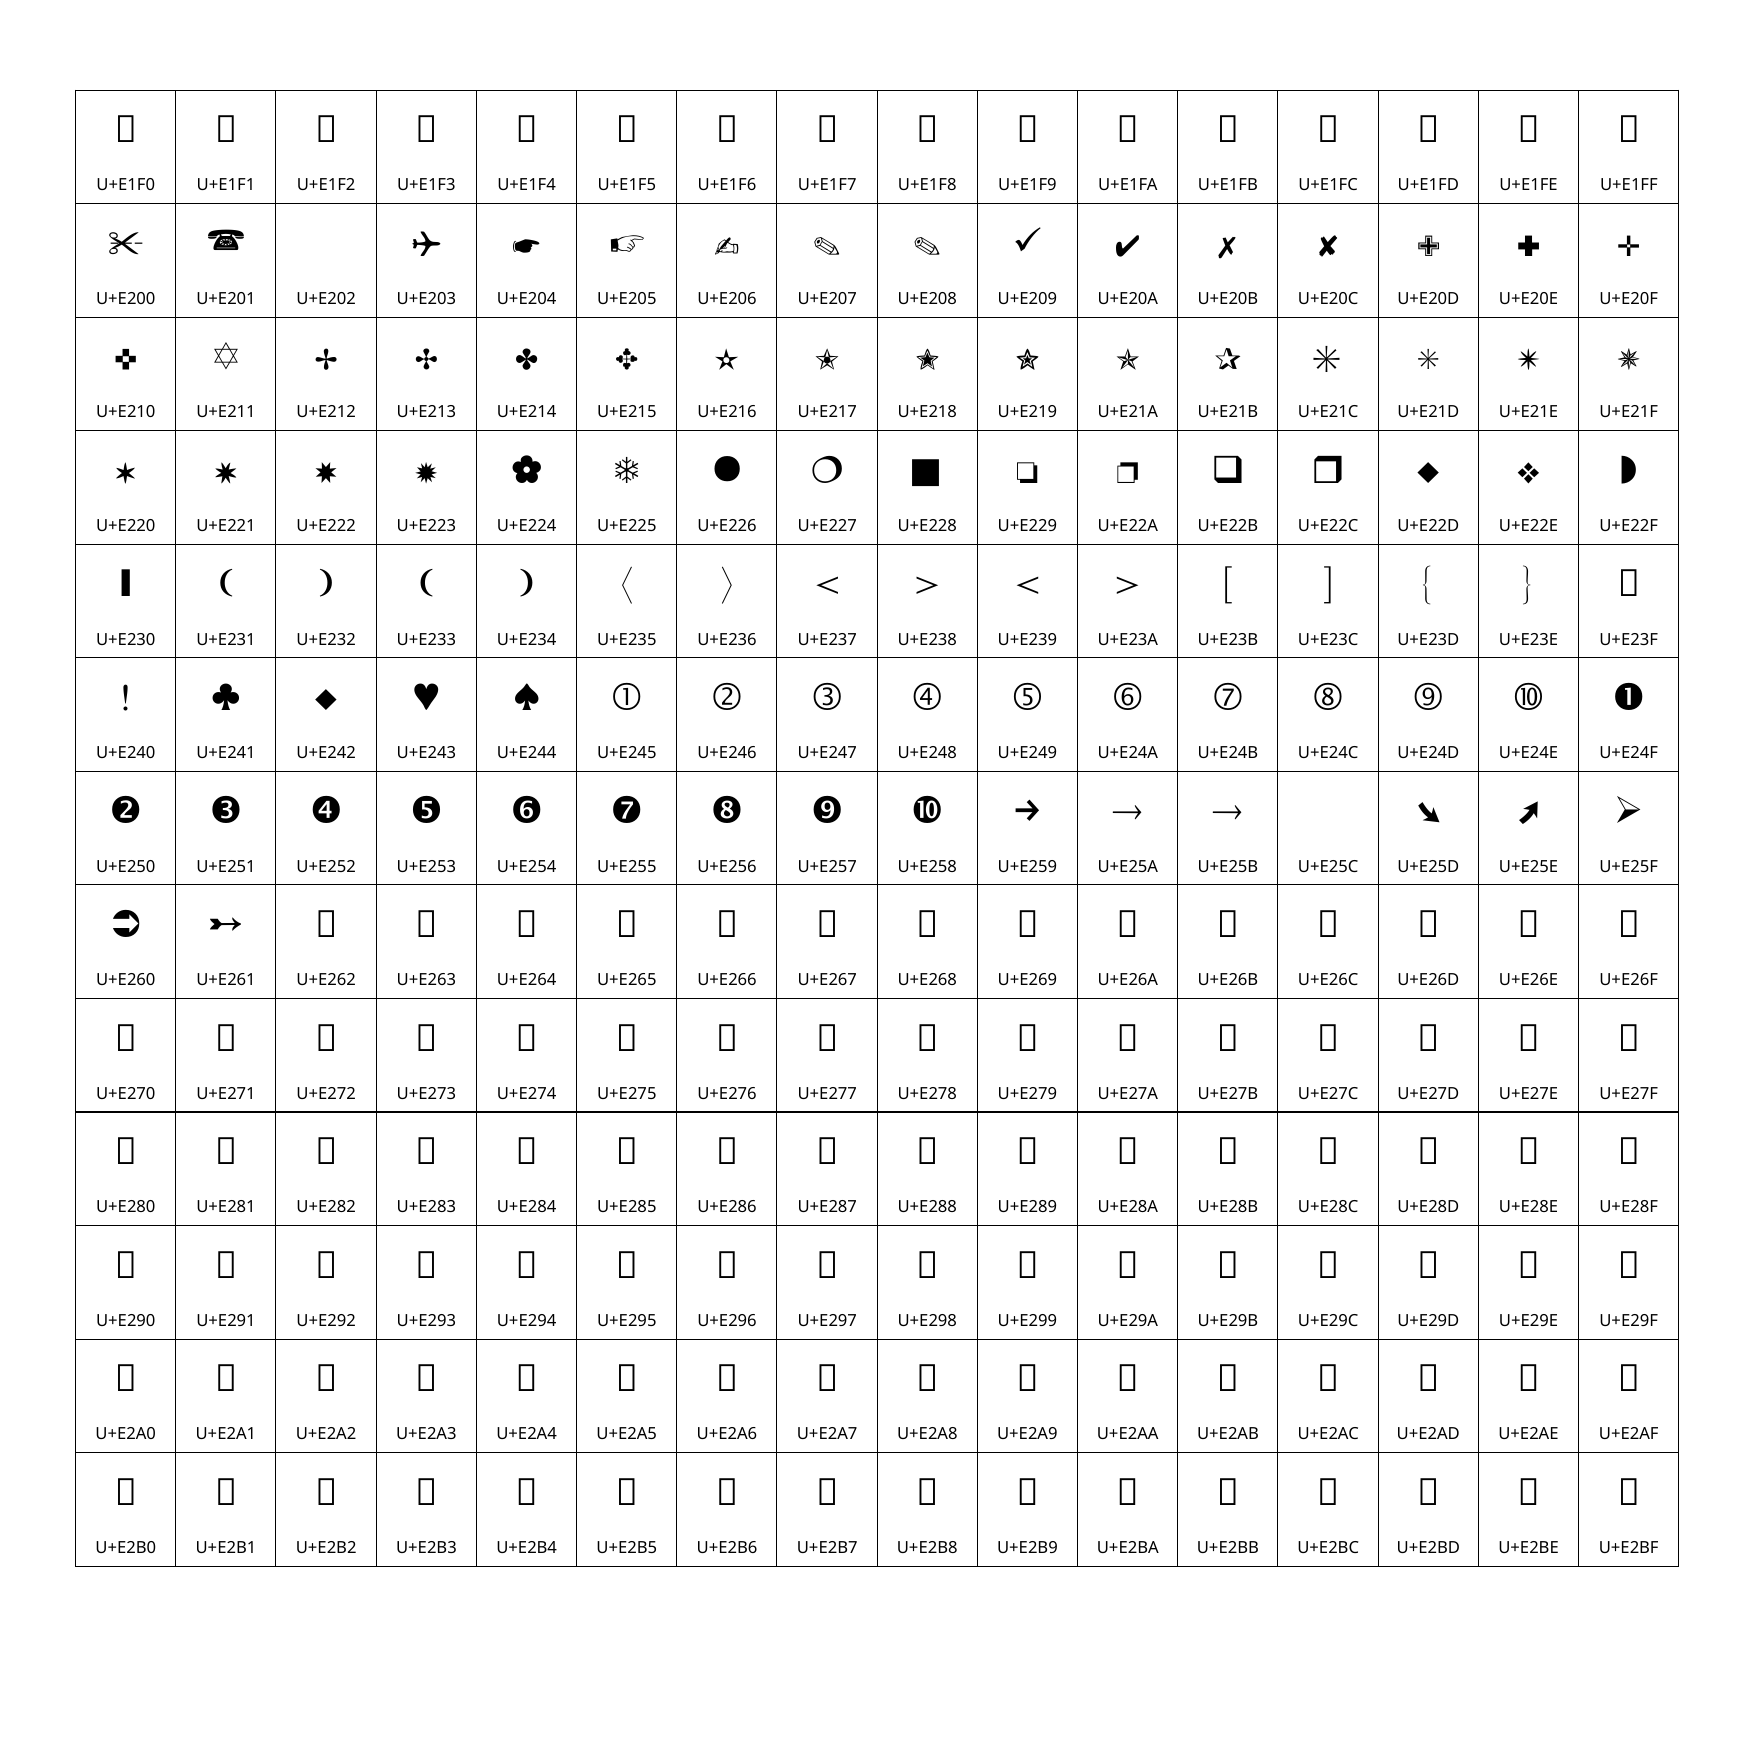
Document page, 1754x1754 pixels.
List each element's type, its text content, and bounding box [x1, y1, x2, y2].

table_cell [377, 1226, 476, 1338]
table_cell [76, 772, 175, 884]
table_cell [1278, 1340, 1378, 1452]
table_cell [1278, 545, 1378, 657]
table_cell  U+E1F1 [176, 91, 275, 203]
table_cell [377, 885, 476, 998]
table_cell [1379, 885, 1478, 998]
table_cell  U+E21B [1178, 318, 1277, 430]
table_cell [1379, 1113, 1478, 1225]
table_cell  U+E1FF [1579, 91, 1678, 203]
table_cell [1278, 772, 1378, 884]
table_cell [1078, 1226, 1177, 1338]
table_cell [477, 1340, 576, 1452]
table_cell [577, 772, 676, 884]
table_cell  U+E210 [76, 318, 175, 430]
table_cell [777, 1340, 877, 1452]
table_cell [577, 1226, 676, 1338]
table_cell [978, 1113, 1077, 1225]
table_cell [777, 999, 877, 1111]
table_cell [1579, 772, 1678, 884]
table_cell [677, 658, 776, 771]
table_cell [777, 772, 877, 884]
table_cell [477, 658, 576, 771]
table_cell  U+E22D [1379, 431, 1478, 544]
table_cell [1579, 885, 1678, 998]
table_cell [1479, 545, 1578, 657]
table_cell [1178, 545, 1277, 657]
table_cell  U+E1F4 [477, 91, 576, 203]
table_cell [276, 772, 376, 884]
table_cell  U+E20D [1379, 204, 1478, 317]
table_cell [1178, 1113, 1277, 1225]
table_cell  U+E21F [1579, 318, 1678, 430]
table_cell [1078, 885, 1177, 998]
table_cell  U+E1F3 [377, 91, 476, 203]
table_cell  U+E1FA [1078, 91, 1177, 203]
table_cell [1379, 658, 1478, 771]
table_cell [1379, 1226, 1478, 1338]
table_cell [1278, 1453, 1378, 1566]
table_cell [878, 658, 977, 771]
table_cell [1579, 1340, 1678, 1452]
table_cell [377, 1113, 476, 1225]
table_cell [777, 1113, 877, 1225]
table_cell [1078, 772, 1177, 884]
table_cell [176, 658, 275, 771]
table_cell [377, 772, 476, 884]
table_cell  U+E1F8 [878, 91, 977, 203]
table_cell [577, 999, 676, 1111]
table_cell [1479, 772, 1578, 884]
table_cell  U+E236 [677, 545, 776, 657]
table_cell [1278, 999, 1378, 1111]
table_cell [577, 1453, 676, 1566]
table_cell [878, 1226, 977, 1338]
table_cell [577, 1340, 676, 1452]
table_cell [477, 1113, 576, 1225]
table_cell  U+E224 [477, 431, 576, 544]
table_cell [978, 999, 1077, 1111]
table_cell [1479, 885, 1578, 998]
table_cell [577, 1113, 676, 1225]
table_cell  U+E216 [677, 318, 776, 430]
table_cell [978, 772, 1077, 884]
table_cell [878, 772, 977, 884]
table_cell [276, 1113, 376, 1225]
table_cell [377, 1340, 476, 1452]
table_cell  U+E22A [1078, 431, 1177, 544]
table_cell  U+E209 [978, 204, 1077, 317]
table_cell  U+E20E [1479, 204, 1578, 317]
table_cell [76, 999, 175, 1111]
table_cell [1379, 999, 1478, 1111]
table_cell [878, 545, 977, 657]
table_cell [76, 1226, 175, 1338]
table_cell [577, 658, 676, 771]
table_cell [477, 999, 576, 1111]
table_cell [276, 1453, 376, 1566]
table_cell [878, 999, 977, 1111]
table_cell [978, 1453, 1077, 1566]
table_cell  U+E20F [1579, 204, 1678, 317]
table_cell  U+E221 [176, 431, 275, 544]
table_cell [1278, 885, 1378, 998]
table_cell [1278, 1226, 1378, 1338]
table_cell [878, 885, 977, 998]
table_cell  U+E1F9 [978, 91, 1077, 203]
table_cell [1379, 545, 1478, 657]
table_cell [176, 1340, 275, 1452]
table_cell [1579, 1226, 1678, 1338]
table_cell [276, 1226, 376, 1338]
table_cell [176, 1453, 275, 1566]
table_cell  U+E222 [276, 431, 376, 544]
table_cell  U+E219 [978, 318, 1077, 430]
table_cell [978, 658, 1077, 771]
table_cell  U+E21E [1479, 318, 1578, 430]
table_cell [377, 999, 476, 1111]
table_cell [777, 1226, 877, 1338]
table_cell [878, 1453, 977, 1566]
table_cell  U+E226 [677, 431, 776, 544]
table_cell  U+E22B [1178, 431, 1277, 544]
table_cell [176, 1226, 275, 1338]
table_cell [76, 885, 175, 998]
table_cell  U+E229 [978, 431, 1077, 544]
table_cell  U+E22F [1579, 431, 1678, 544]
table_cell  U+E228 [878, 431, 977, 544]
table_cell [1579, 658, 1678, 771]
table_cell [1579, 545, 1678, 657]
table_cell  U+E231 [176, 545, 275, 657]
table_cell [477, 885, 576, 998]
table_cell  U+E211 [176, 318, 275, 430]
table_cell  U+E218 [878, 318, 977, 430]
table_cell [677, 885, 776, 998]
table_cell  U+E217 [777, 318, 877, 430]
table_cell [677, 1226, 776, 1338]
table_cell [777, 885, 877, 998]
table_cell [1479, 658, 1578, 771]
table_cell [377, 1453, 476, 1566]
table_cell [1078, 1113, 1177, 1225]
table_cell  U+E20A [1078, 204, 1177, 317]
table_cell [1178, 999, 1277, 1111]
table_cell  U+E223 [377, 431, 476, 544]
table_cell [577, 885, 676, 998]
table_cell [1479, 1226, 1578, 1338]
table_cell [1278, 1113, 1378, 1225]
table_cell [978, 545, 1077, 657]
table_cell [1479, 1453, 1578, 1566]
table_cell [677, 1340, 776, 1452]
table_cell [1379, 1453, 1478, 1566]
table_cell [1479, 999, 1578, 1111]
table_cell  U+E220 [76, 431, 175, 544]
table_cell  U+E233 [377, 545, 476, 657]
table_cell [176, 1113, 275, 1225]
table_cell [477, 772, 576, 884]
table_cell  U+E22E [1479, 431, 1578, 544]
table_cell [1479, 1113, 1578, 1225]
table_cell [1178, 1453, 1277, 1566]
table_cell  U+E1F7 [777, 91, 877, 203]
table_cell  U+E232 [276, 545, 376, 657]
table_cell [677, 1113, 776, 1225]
table_cell  U+E200 [76, 204, 175, 317]
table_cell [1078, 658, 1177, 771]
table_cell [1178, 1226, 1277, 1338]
table_cell  U+E227 [777, 431, 877, 544]
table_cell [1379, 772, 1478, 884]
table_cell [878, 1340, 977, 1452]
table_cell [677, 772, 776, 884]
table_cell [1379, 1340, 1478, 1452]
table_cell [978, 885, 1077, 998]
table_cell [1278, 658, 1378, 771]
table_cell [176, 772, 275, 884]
table_cell  U+E230 [76, 545, 175, 657]
table_cell  U+E1FD [1379, 91, 1478, 203]
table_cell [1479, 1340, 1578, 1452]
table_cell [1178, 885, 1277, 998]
table_cell  U+E202 [276, 204, 376, 317]
table_cell  U+E206 [677, 204, 776, 317]
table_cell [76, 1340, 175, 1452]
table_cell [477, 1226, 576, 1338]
table_cell  U+E1F0 [76, 91, 175, 203]
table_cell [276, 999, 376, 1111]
table_cell  U+E212 [276, 318, 376, 430]
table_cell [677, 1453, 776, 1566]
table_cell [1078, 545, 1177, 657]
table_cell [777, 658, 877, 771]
table_cell  U+E235 [577, 545, 676, 657]
table_cell  U+E1F5 [577, 91, 676, 203]
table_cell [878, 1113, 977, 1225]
table_cell  U+E1FE [1479, 91, 1578, 203]
table_cell  U+E20C [1278, 204, 1378, 317]
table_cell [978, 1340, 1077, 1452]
table_cell  U+E225 [577, 431, 676, 544]
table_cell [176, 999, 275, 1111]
table_cell  U+E207 [777, 204, 877, 317]
table_cell  U+E215 [577, 318, 676, 430]
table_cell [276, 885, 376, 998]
table_cell  U+E204 [477, 204, 576, 317]
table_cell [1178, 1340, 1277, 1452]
table_cell  U+E1FC [1278, 91, 1378, 203]
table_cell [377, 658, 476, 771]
table_cell  U+E234 [477, 545, 576, 657]
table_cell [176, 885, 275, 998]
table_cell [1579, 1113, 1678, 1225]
table_cell  U+E201 [176, 204, 275, 317]
table_cell  U+E1F2 [276, 91, 376, 203]
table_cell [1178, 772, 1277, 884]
table_cell  U+E213 [377, 318, 476, 430]
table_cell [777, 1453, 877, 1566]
table_cell  U+E21C [1278, 318, 1378, 430]
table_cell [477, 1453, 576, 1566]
table_cell  U+E21A [1078, 318, 1177, 430]
table_cell  U+E208 [878, 204, 977, 317]
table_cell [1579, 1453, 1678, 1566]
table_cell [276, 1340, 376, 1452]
table_cell  U+E20B [1178, 204, 1277, 317]
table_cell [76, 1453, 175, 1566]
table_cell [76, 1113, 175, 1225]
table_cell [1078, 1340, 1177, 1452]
table_cell  U+E214 [477, 318, 576, 430]
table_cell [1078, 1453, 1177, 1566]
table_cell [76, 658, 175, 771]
table_cell  U+E203 [377, 204, 476, 317]
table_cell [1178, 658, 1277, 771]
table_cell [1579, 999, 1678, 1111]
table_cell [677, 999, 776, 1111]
table_cell  U+E21D [1379, 318, 1478, 430]
table_cell  U+E1FB [1178, 91, 1277, 203]
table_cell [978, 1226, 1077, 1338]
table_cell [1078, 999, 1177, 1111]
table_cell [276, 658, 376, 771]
table_cell  U+E205 [577, 204, 676, 317]
table_cell  U+E1F6 [677, 91, 776, 203]
table_cell  U+E22C [1278, 431, 1378, 544]
table_cell  U+E237 [777, 545, 877, 657]
